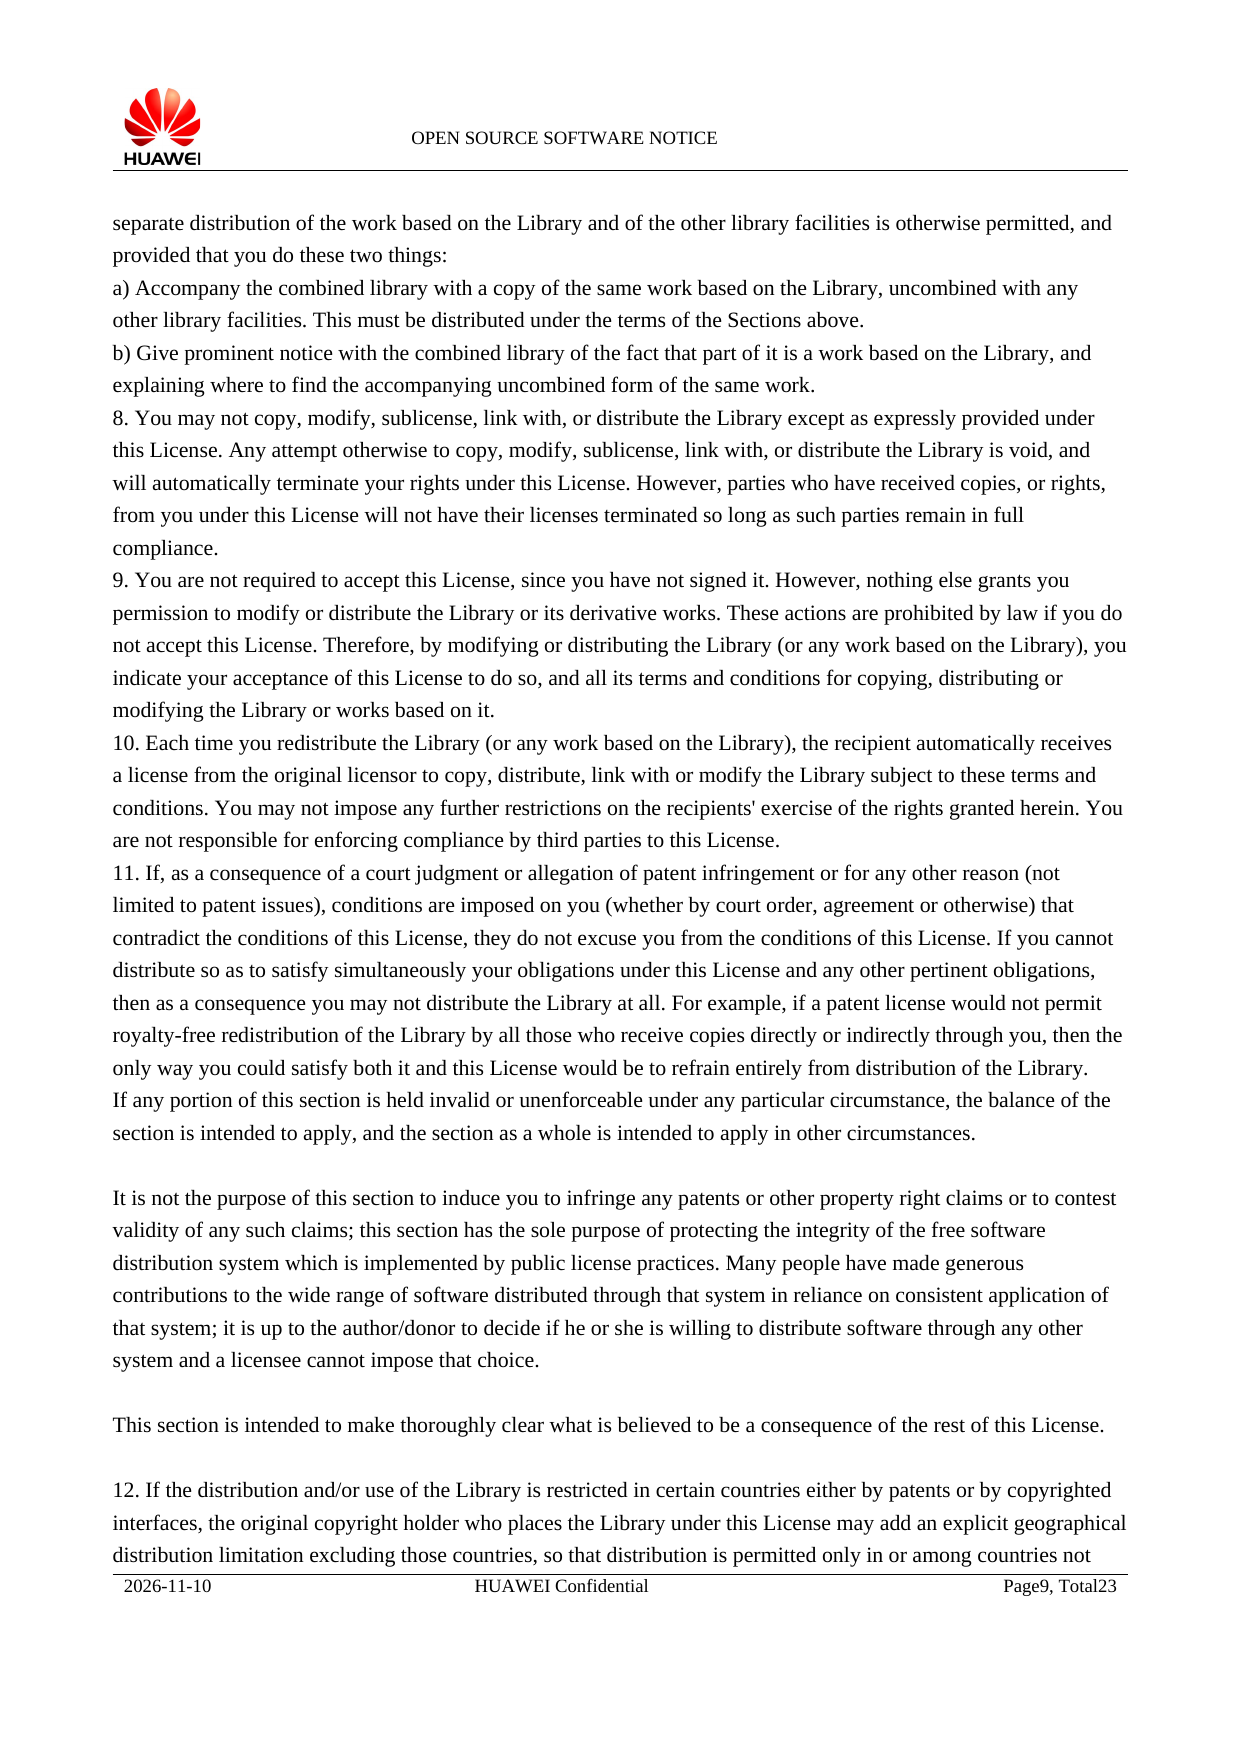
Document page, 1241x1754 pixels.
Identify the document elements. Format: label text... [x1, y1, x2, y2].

picture [124, 88, 201, 165]
